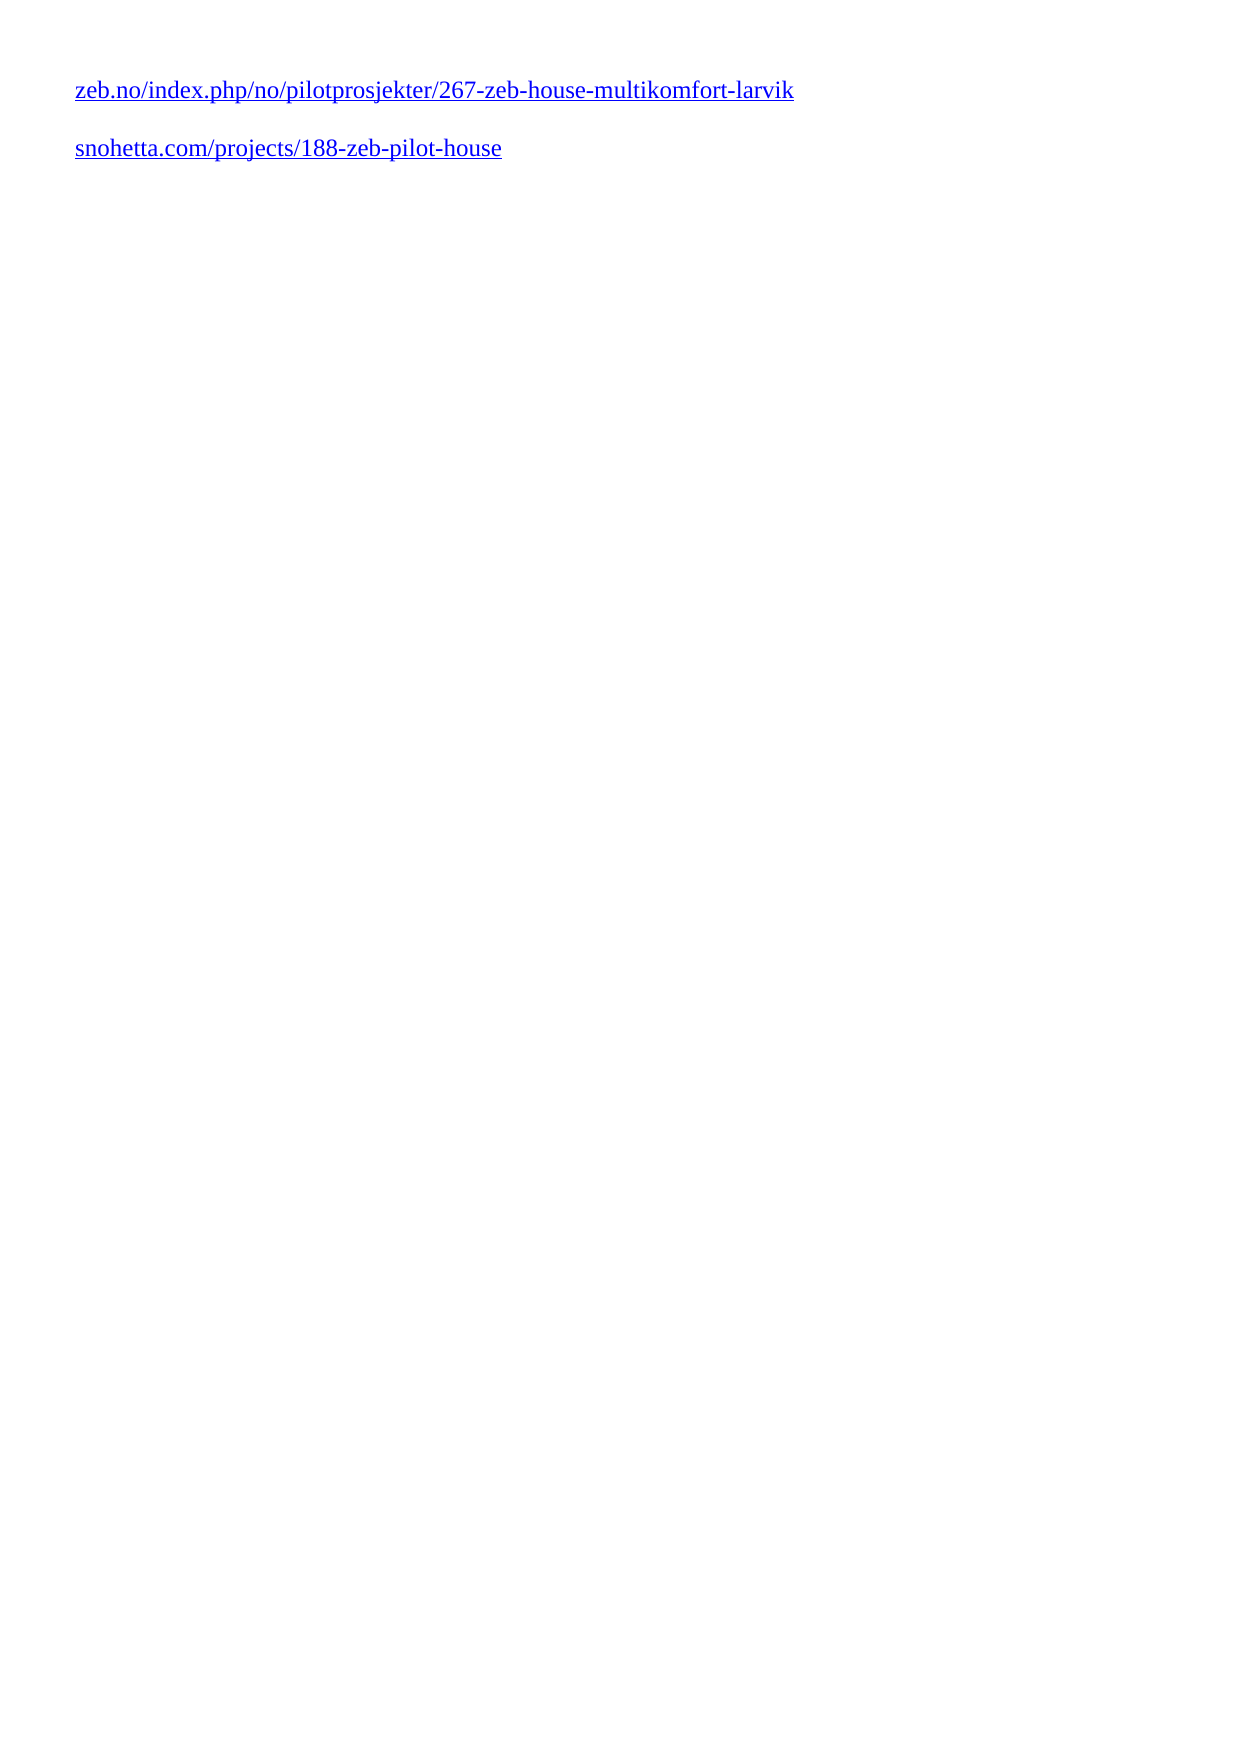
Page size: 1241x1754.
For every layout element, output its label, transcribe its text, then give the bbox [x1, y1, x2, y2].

text zeb.no/index.php/no/pilotprosjekter/267-zeb-house-multikomfort-larvik [75, 75, 1165, 104]
text snohetta.com/projects/188-zeb-pilot-house [75, 133, 1165, 162]
